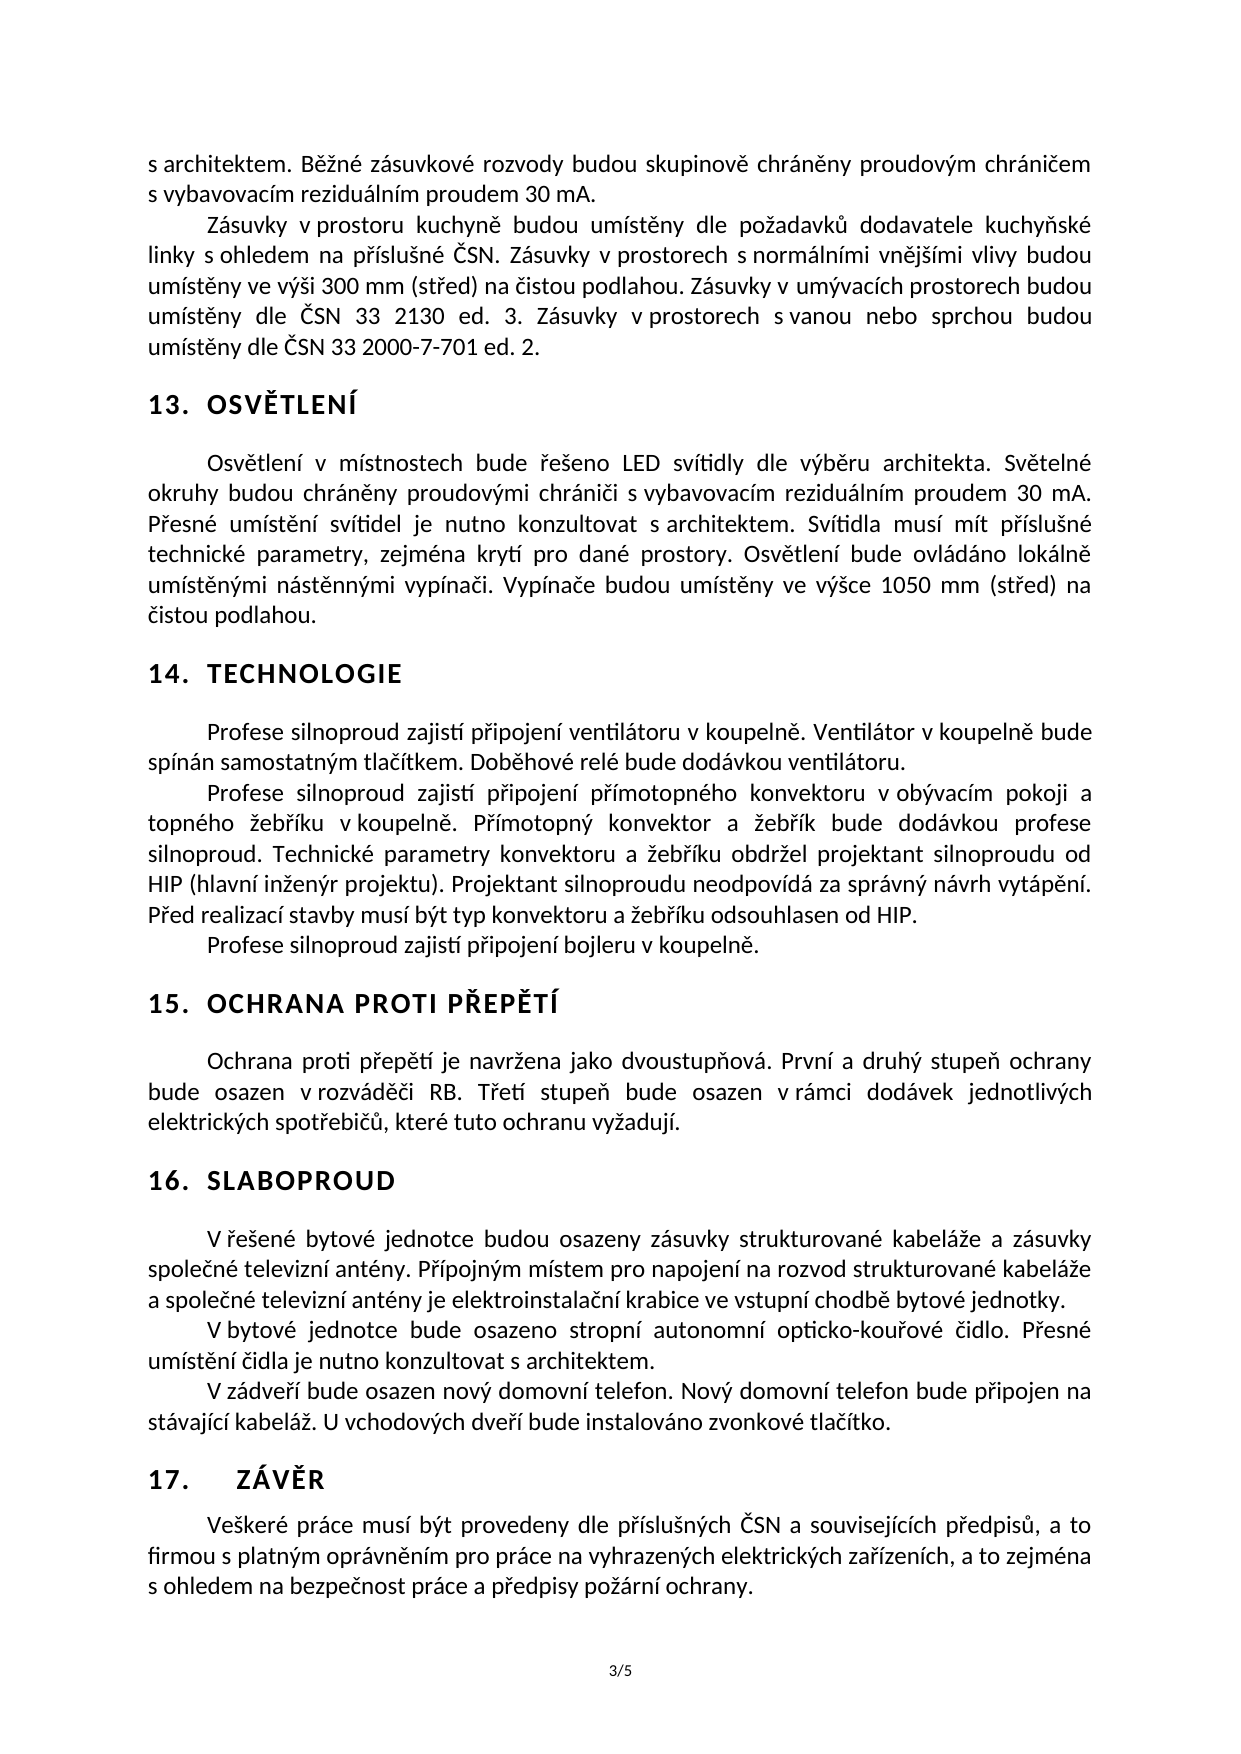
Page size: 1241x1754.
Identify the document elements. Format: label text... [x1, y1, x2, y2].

text Ochrana proti přepětí je navržena jako dvoustupňová. První a druhý stupeň ochrany bude osazen v rozváděči RB. Třetí stupeň bude osazen v rámci dodávek jednotlivých elektrických spotřebičů, které tuto ochranu vyžadují. [148, 1046, 1092, 1137]
subtitle Závěr [148, 1461, 1092, 1497]
subtitle SLABOPROUD [148, 1162, 1092, 1198]
text Profese silnoproud zajistí připojení ventilátoru v koupelně. Ventilátor v koupelně bude spínán samostatným tlačítkem. Doběhové relé bude dodávkou ventilátoru. [148, 716, 1092, 777]
subtitle OSVĚTLENÍ [148, 386, 1092, 422]
text V zádveří bude osazen nový domovní telefon. Nový domovní telefon bude připojen na stávající kabeláž. U vchodových dveří bude instalováno zvonkové tlačítko. [148, 1375, 1092, 1436]
text V bytové jednotce bude osazeno stropní autonomní opticko-kouřové čidlo. Přesné umístění čidla je nutno konzultovat s architektem. [148, 1314, 1092, 1375]
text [148, 148, 1092, 209]
text Profese silnoproud zajistí připojení bojleru v koupelně. [148, 929, 1092, 960]
text V řešené bytové jednotce budou osazeny zásuvky strukturované kabeláže a zásuvky společné televizní antény. Přípojným místem pro napojení na rozvod strukturované kabeláže a společné televizní antény je elektroinstalační krabice ve vstupní chodbě bytové jednotky. [148, 1223, 1092, 1314]
text Zásuvky v prostoru kuchyně budou umístěny dle požadavků dodavatele kuchyňské linky s ohledem na příslušné ČSN. Zásuvky v prostorech s normálními vnějšími vlivy budou umístěny ve výši 300 mm (střed) na čistou podlahou. Zásuvky v umývacích prostorech budou umístěny dle ČSN 33 2130 ed. 3. Zásuvky v prostorech s vanou nebo sprchou budou umístěny dle ČSN 33 2000-7-701 ed. 2. [148, 209, 1092, 361]
text Osvětlení v místnostech bude řešeno LED svítidly dle výběru architekta. Světelné okruhy budou chráněny proudovými chrániči s vybavovacím reziduálním proudem 30 mA. Přesné umístění svítidel je nutno konzultovat s architektem. Svítidla musí mít příslušné technické parametry, zejména krytí pro dané prostory. Osvětlení bude ovládáno lokálně umístěnými nástěnnými vypínači. Vypínače budou umístěny ve výšce 1050 mm (střed) na čistou podlahou. [148, 447, 1092, 630]
subtitle Ochrana proti přepětí [148, 985, 1092, 1021]
subtitle TECHNOLOGIE [148, 655, 1092, 691]
text Profese silnoproud zajistí připojení přímotopného konvektoru v obývacím pokoji a topného žebříku v koupelně. Přímotopný konvektor a žebřík bude dodávkou profese silnoproud. Technické parametry konvektoru a žebříku obdržel projektant silnoproudu od HIP (hlavní inženýr projektu). Projektant silnoproudu neodpovídá za správný návrh vytápění. Před realizací stavby musí být typ konvektoru a žebříku odsouhlasen od HIP. [148, 777, 1092, 929]
text Veškeré práce musí být provedeny dle příslušných ČSN a souvisejících předpisů, a to firmou s platným oprávněním pro práce na vyhrazených elektrických zařízeních, a to zejména s ohledem na bezpečnost práce a předpisy požární ochrany. [148, 1509, 1092, 1601]
